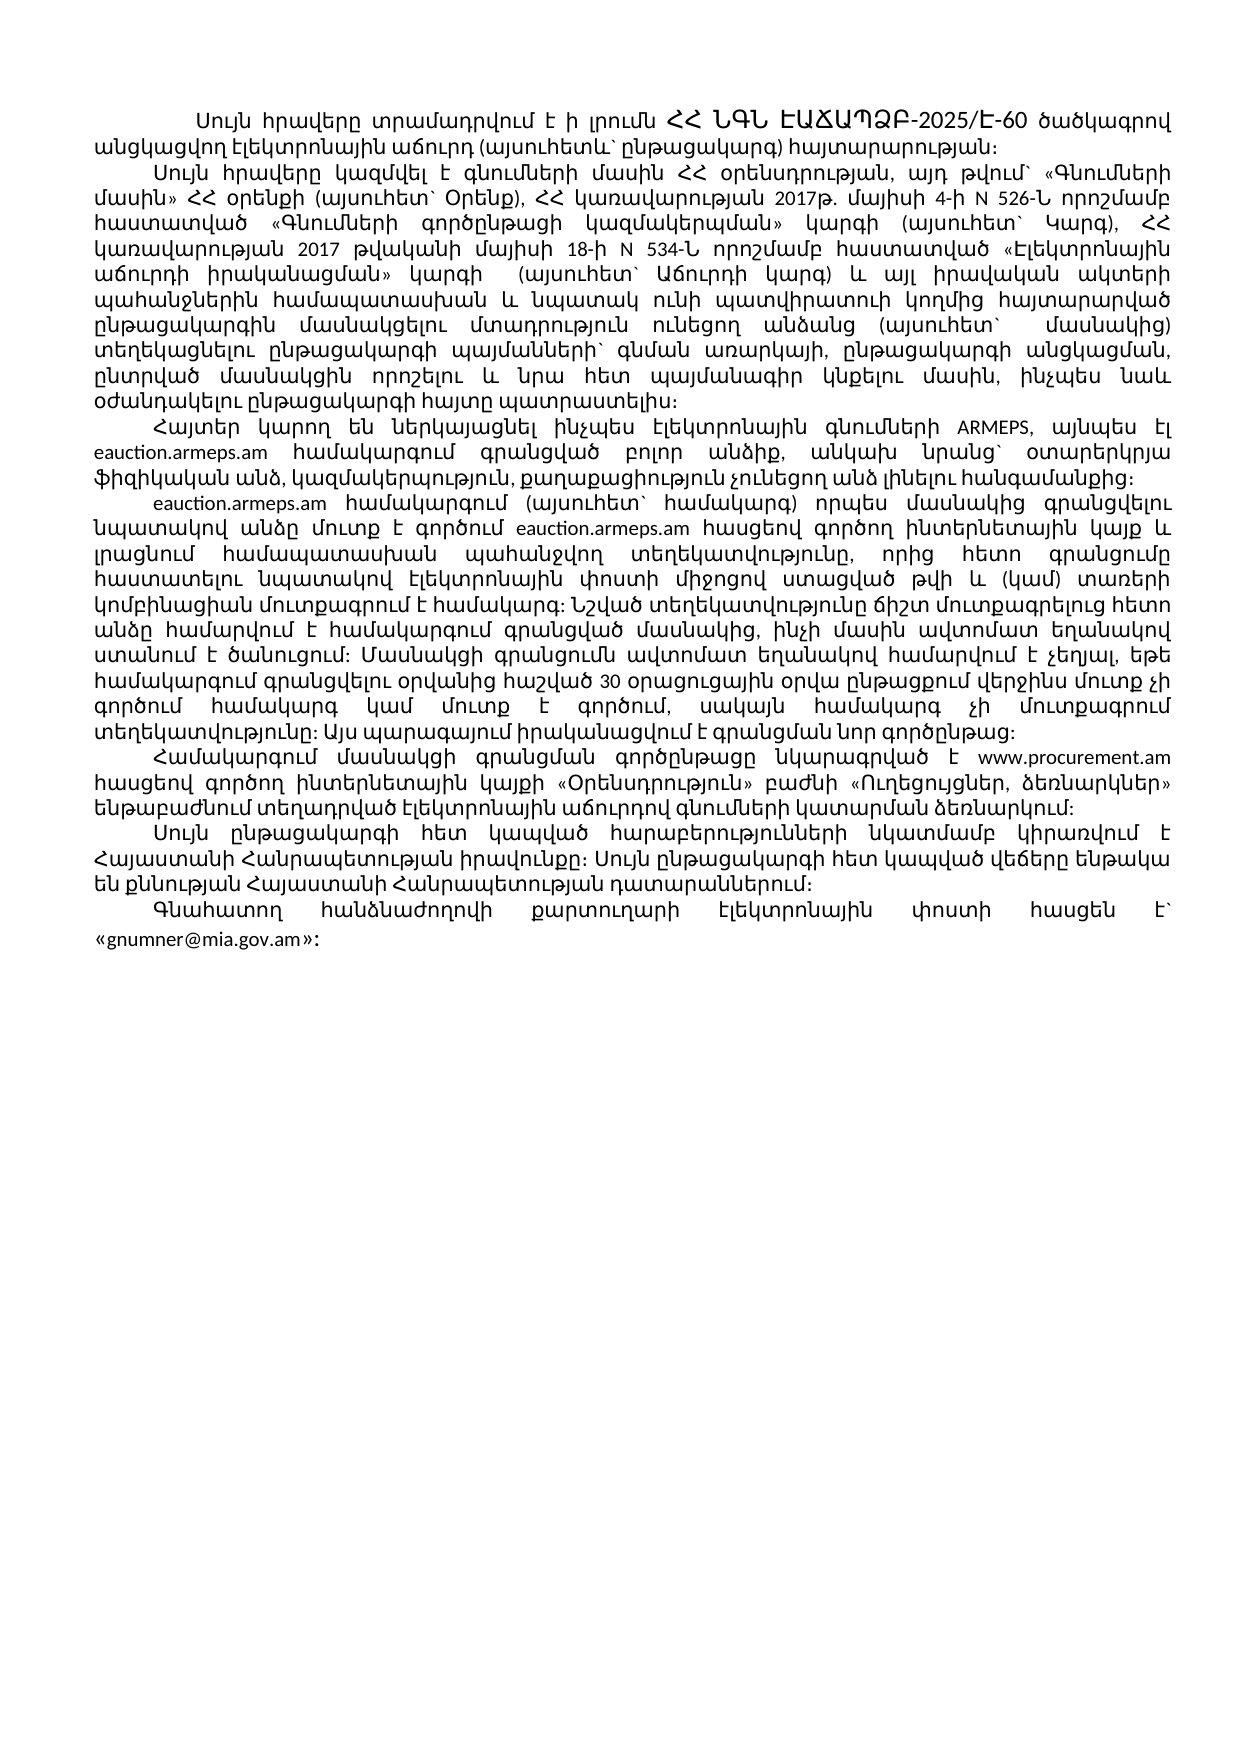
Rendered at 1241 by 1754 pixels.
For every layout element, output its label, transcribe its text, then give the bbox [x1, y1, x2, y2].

text Սույն ընթացակարգի հետ կապված հարաբերությունների նկատմամբ կիրառվում է Հայաստանի Հանրապետության իրավունքը։ Սույն ընթացակարգի հետ կապված վեճերը ենթակա են քննության Հայաստանի Հանրապետության դատարաններում։ [94, 821, 1171, 897]
text Սույն հրավերը կազմվել է գնումների մասին ՀՀ օրենսդրության, այդ թվում` «Գնումների մասին» ՀՀ օրենքի (այսուհետ` Օրենք), ՀՀ կառավարության 2017թ. մայիսի 4-ի N 526-Ն որոշմամբ հաստատված «Գնումների գործընթացի կազմակերպման» կարգի (այսուհետ` Կարգ), ՀՀ կառավարության 2017 թվականի մայիսի 18-ի N 534-Ն որոշմամբ հաստատված «Էլեկտրոնային աճուրդի իրականացման» կարգի (այսուհետ` Աճուրդի կարգ) և այլ իրավական ակտերի պահանջներին համապատասխան և նպատակ ունի պատվիրատուի կողմից հայտարարված ընթացակարգին մասնակցելու մտադրություն ունեցող անձանց (այսուհետ` մասնակից) տեղեկացնելու ընթացակարգի պայմանների` գնման առարկայի, ընթացակարգի անցկացման, ընտրված մասնակցին որոշելու և նրա հետ պայմանագիր կնքելու մասին, ինչպես նաև օժանդակելու ընթացակարգի հայտը պատրաստելիս։ [94, 160, 1171, 414]
text Հայտեր կարող են ներկայացնել ինչպես էլեկտրոնային գնումների ARMEPS, այնպես էլ eauction.armeps.am համակարգում գրանցված բոլոր անձիք, անկախ նրանց` օտարերկրյա ֆիզիկական անձ, կազմակերպություն, քաղաքացիություն չունեցող անձ լինելու հանգամանքից։ [94, 414, 1171, 490]
text Գնահատող հանձնաժողովի քարտուղարի էլեկտրոնային փոստի հասցեն է` «gnumner@mia.gov.am»: [94, 897, 1171, 953]
text Սույն հրավերը տրամադրվում է ի լրումն ՀՀ ՆԳՆ ԷԱՃԱՊՁԲ-2025/Է-60 ծածկագրով անցկացվող էլեկտրոնային աճուրդ (այսուհետև` ընթացակարգ) հայտարարության։ [94, 104, 1171, 160]
text Համակարգում մասնակցի գրանցման գործընթացը նկարագրված է www.procurement.am հասցեով գործող ինտերնետային կայքի «Օրենսդրություն» բաժնի «Ուղեցույցներ, ձեռնարկներ» ենթաբաժնում տեղադրված էլեկտրոնային աճուրդով գնումների կատարման ձեռնարկում: [94, 744, 1171, 821]
text eauction.armeps.am համակարգում (այսուհետ` համակարգ) որպես մասնակից գրանցվելու նպատակով անձը մուտք է գործում eauction.armeps.am հասցեով գործող ինտերնետային կայք և լրացնում համապատասխան պահանջվող տեղեկատվությունը, որից հետո գրանցումը հաստատելու նպատակով էլեկտրոնային փոստի միջոցով ստացված թվի և (կամ) տառերի կոմբինացիան մուտքագրում է համակարգ: Նշված տեղեկատվությունը ճիշտ մուտքագրելուց հետո անձը համարվում է համակարգում գրանցված մասնակից, ինչի մասին ավտոմատ եղանակով ստանում է ծանուցում: Մասնակցի գրանցումն ավտոմատ եղանակով համարվում է չեղյալ, եթե համակարգում գրանցվելու օրվանից հաշված 30 օրացուցային օրվա ընթացքում վերջինս մուտք չի գործում համակարգ կամ մուտք է գործում, սակայն համակարգ չի մուտքագրում տեղեկատվությունը: Այս պարագայում իրականացվում է գրանցման նոր գործընթաց: [94, 490, 1171, 744]
